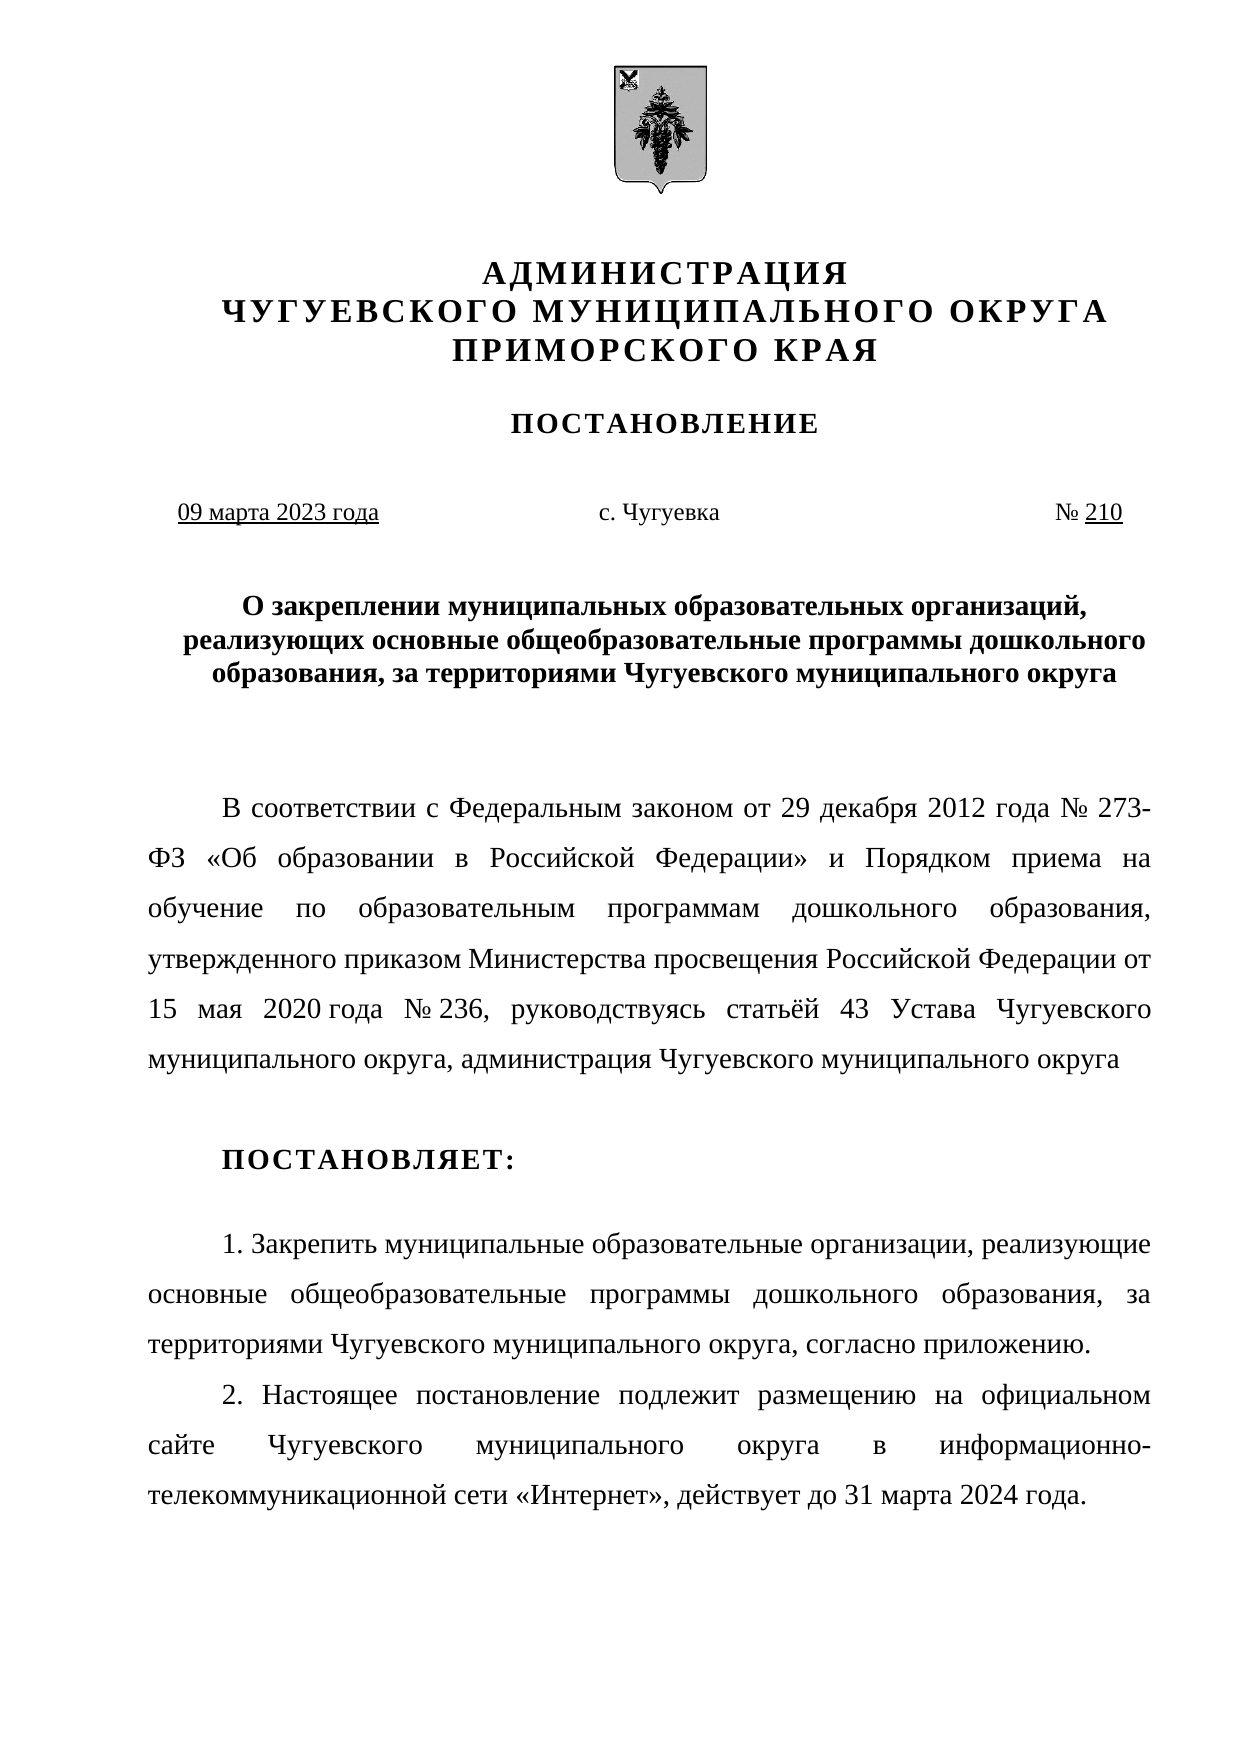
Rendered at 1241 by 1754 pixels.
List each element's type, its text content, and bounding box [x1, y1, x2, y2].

text ЧУГУЕВСКОГО МУНИЦИПАЛЬНОГО ОКРУГА [177, 291, 1152, 330]
text 2. Настоящее постановление подлежит размещению на официальном сайте Чугуевского муниципального округа в информационно-телекоммуникационной сети «Интернет», действует до 31 марта 2024 года. [148, 1377, 1152, 1511]
text О закреплении муниципальных образовательных организаций, реализующих основные общеобразовательные программы дошкольного образования, за территориями Чугуевского муниципального округа [177, 588, 1152, 689]
text ПРИМОРСКОГО КРАЯ [177, 330, 1152, 368]
picture [609, 55, 711, 204]
text В соответствии с Федеральным законом от 29 декабря 2012 года № 273-ФЗ «Об образовании в Российской Федерации» и Порядком приема на обучение по образовательным программам дошкольного образования, утвержденного приказом Министерства просвещения Российской Федерации от 15 мая 2020 года № 236, руководствуясь статьёй 43 Устава Чугуевского муниципального округа, администрация Чугуевского муниципального округа [148, 790, 1152, 1075]
text 09 марта 2023 года с. Чугуевка № 210 [177, 497, 1152, 526]
text АДМИНИСТРАЦИЯ [177, 253, 1152, 291]
text ПОСТАНОВЛЯЕТ: [148, 1142, 1152, 1176]
text ПОСТАНОВЛЕНИЕ [177, 406, 1152, 440]
text 1. Закрепить муниципальные образовательные организации, реализующие основные общеобразовательные программы дошкольного образования, за территориями Чугуевского муниципального округа, согласно приложению. [148, 1226, 1152, 1360]
